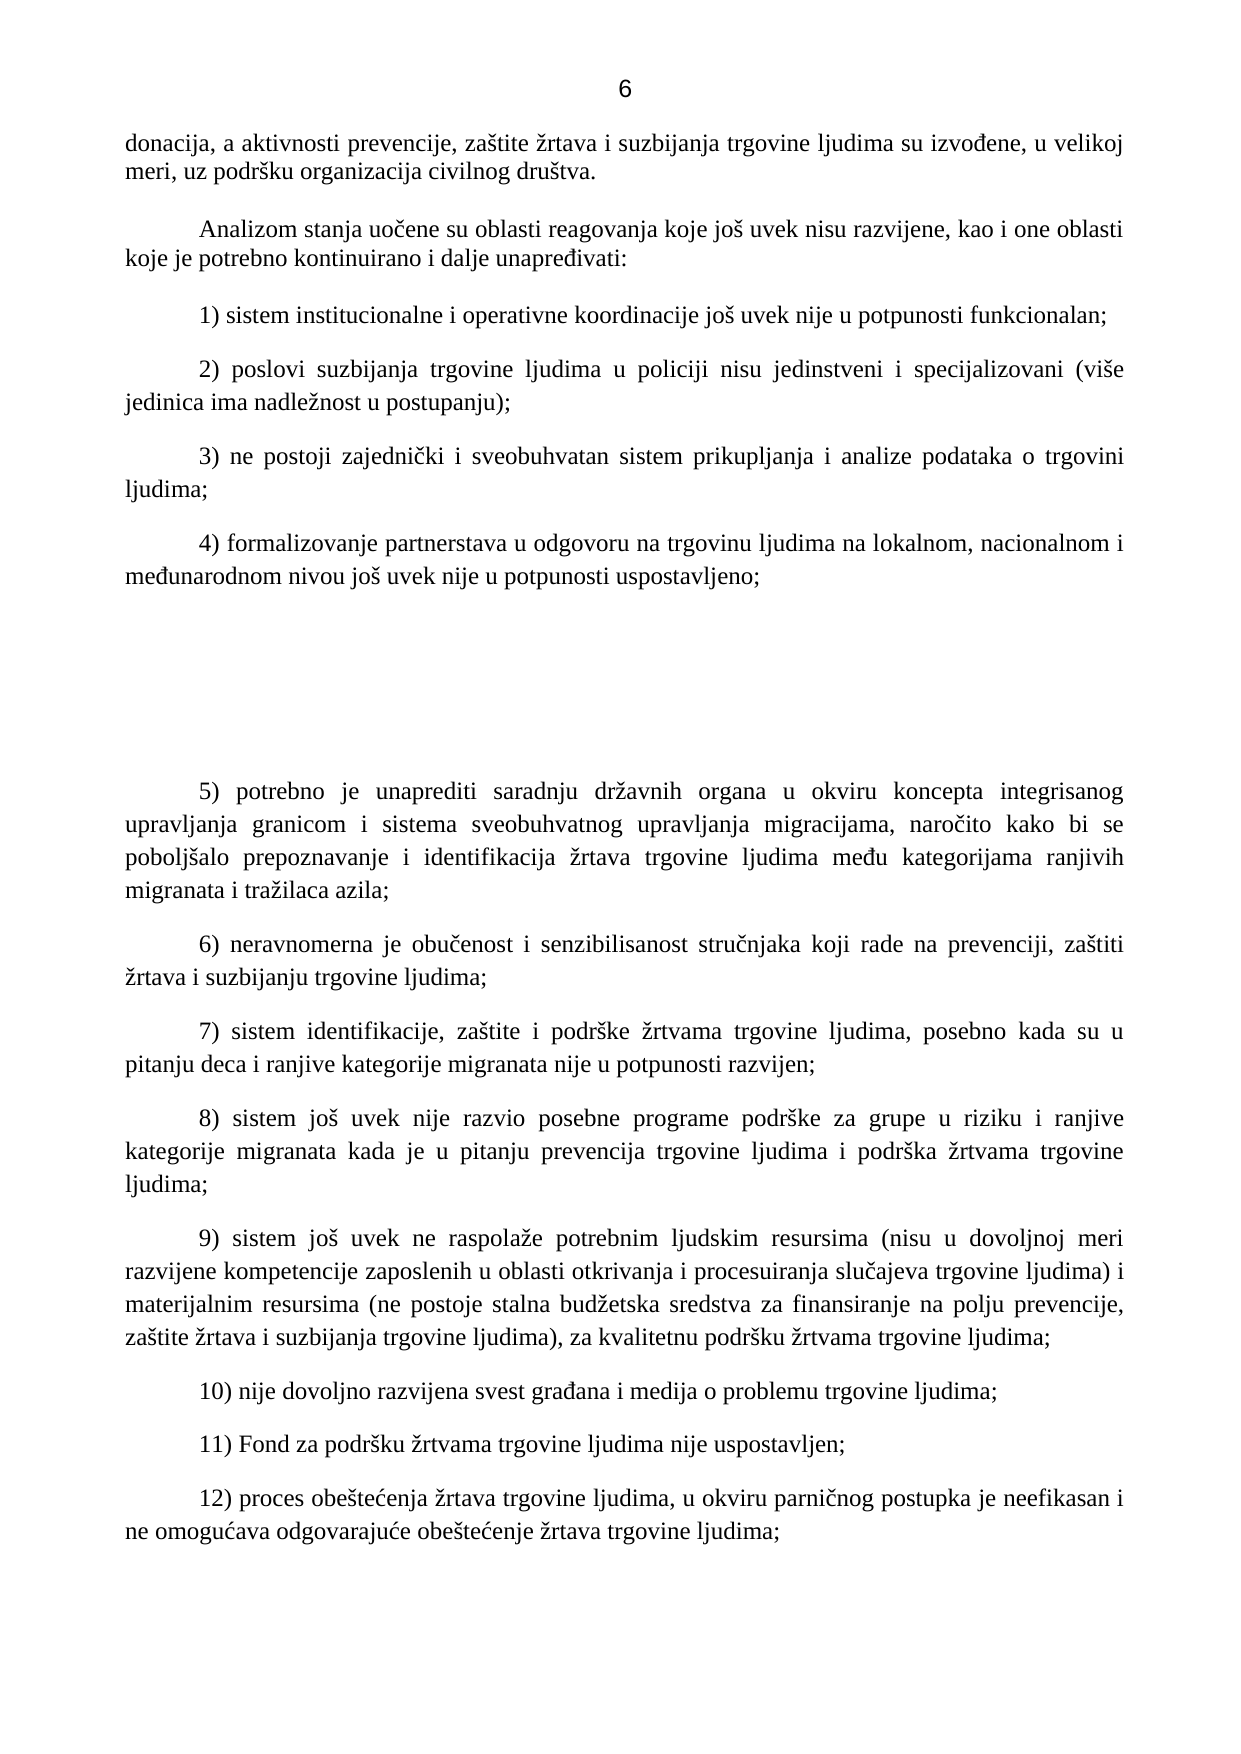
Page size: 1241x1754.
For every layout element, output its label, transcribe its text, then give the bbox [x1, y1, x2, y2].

text 2) poslovi suzbijanja trgovine ljudima u policiji nisu jedinstveni i specijalizovani (više jedinica ima nadležnost u postupanju); [125, 354, 1125, 416]
text 4) formalizovanje partnerstava u odgovoru na trgovinu ljudima na lokalnom, nacionalnom i međunarodnom nivou još uvek nije u potpunosti uspostavljeno; [125, 528, 1125, 589]
text 10) nije dovoljno razvijena svest građana i medija o problemu trgovine ljudima; [125, 1376, 1125, 1404]
text 6) neravnomerna je obučenost i senzibilisanost stručnjaka koji rade na prevenciji, zaštiti žrtava i suzbijanju trgovine ljudima; [125, 929, 1125, 991]
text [125, 128, 1125, 185]
text 9) sistem još uvek ne raspolaže potrebnim ljudskim resursima (nisu u dovoljnoj meri razvijene kompetencije zaposlenih u oblasti otkrivanja i procesuiranja slučajeva trgovine ljudima) i materijalnim resursima (ne postoje stalna budžetska sredstva za finansiranje na polju prevencije, zaštite žrtava i suzbijanja trgovine ljudima), za kvalitetnu podršku žrtvama trgovine ljudima; [125, 1223, 1125, 1351]
text 1) sistem institucionalne i operativne koordinacije još uvek nije u potpunosti funkcionalan; [125, 300, 1125, 329]
text 12) proces obeštećenja žrtava trgovine ljudima, u okviru parničnog postupka je neefikasan i ne omogućava odgovarajuće obeštećenje žrtava trgovine ljudima; [125, 1483, 1125, 1545]
text 5) potrebno je unaprediti saradnju državnih organa u okviru koncepta integrisanog upravljanja granicom i sistema sveobuhvatnog upravljanja migracijama, naročito kako bi se poboljšalo prepoznavanje i identifikacija žrtava trgovine ljudima među kategorijama ranjivih migranata i tražilaca azila; [125, 776, 1125, 904]
text 3) ne postoji zajednički i sveobuhvatan sistem prikupljanja i analize podataka o trgovini ljudima; [125, 441, 1125, 503]
text 11) Fond za podršku žrtvama trgovine ljudima nije uspostavljen; [125, 1429, 1125, 1458]
text 7) sistem identifikacije, zaštite i podrške žrtvama trgovine ljudima, posebno kada su u pitanju deca i ranjive kategorije migranata nije u potpunosti razvijen; [125, 1016, 1125, 1078]
text Analizom stanja uočene su oblasti reagovanja koje još uvek nisu razvijene, kao i one oblasti koje je potrebno kontinuirano i dalje unapređivati: [125, 214, 1125, 271]
text 8) sistem još uvek nije razvio posebne programe podrške za grupe u riziku i ranjive kategorije migranata kada je u pitanju prevencija trgovine ljudima i podrška žrtvama trgovine ljudima; [125, 1103, 1125, 1198]
